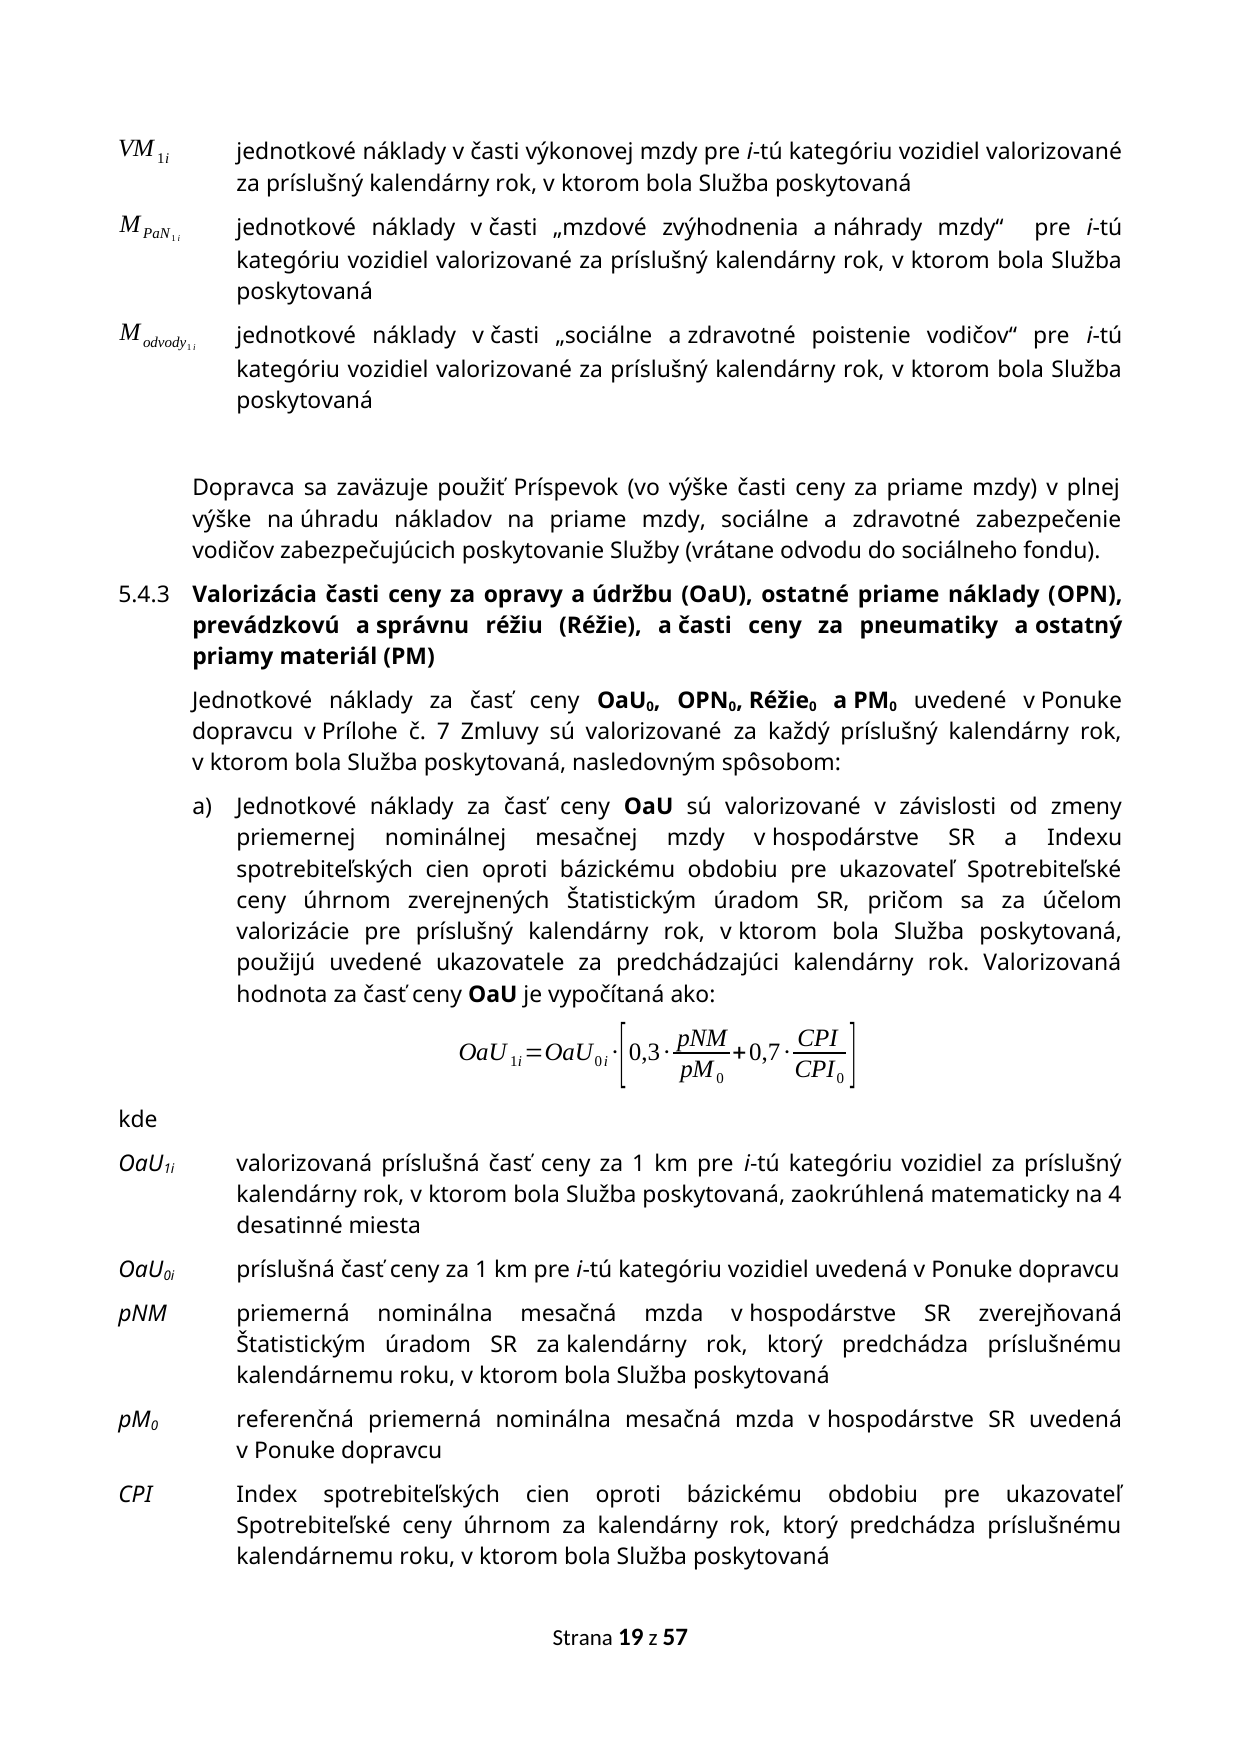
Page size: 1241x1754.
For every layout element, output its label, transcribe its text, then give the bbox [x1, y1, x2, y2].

text kde [118, 1103, 1122, 1134]
text pM0 referenčná priemerná nominálna mesačná mzda v hospodárstve SR uvedená v Ponuke dopravcu [118, 1403, 1122, 1465]
text jednotkové náklady v časti „sociálne a zdravotné poistenie vodičov“ pre i-tú kategóriu vozidiel valorizované za príslušný kalendárny rok, v ktorom bola Služba poskytovaná [118, 319, 1122, 415]
text CPI Index spotrebiteľských cien oproti bázickému obdobiu pre ukazovateľ Spotrebiteľské ceny úhrnom za kalendárny rok, ktorý predchádza príslušnému kalendárnemu roku, v ktorom bola Služba poskytovaná [118, 1478, 1122, 1571]
text jednotkové náklady v časti „mzdové zvýhodnenia a náhrady mzdy“ pre i-tú kategóriu vozidiel valorizované za príslušný kalendárny rok, v ktorom bola Služba poskytovaná [118, 210, 1122, 306]
text pNM priemerná nominálna mesačná mzda v hospodárstve SR zverejňovaná Štatistickým úradom SR za kalendárny rok, ktorý predchádza príslušnému kalendárnemu roku, v ktorom bola Služba poskytovaná [118, 1296, 1122, 1390]
subtitle Valorizácia časti ceny za opravy a údržbu (OaU), ostatné priame náklady (OPN), prevádzkovú a správnu réžiu (Réžie), a časti ceny za pneumatiky a ostatný priamy materiál (PM) [118, 577, 1122, 671]
text Jednotkové náklady za časť ceny OaU0, OPN0, Réžie0 a PM0 uvedené v Ponuke dopravcu v Prílohe č. 7 Zmluvy sú valorizované za každý príslušný kalendárny rok, v ktorom bola Služba poskytovaná, nasledovným spôsobom: [192, 684, 1122, 777]
list Jednotkové náklady za časť ceny OaU sú valorizované v závislosti od zmeny priemernej nominálnej mesačnej mzdy v hospodárstve SR a Indexu spotrebiteľských cien oproti bázickému obdobiu pre ukazovateľ Spotrebiteľské ceny úhrnom zverejnených Štatistickým úradom SR, pričom sa za účelom valorizácie pre príslušný kalendárny rok, v ktorom bola Služba poskytovaná, použijú uvedené ukazovatele za predchádzajúci kalendárny rok. Valorizovaná hodnota za časť ceny OaU je vypočítaná ako: [192, 790, 1122, 1009]
text OaU1i valorizovaná príslušná časť ceny za 1 km pre i-tú kategóriu vozidiel za príslušný kalendárny rok, v ktorom bola Služba poskytovaná, zaokrúhlená matematicky na 4 desatinné miesta [118, 1146, 1122, 1240]
text OaU0i príslušná časť ceny za 1 km pre i-tú kategóriu vozidiel uvedená v Ponuke dopravcu [118, 1253, 1122, 1284]
text Dopravca sa zaväzuje použiť Príspevok (vo výške časti ceny za priame mzdy) v plnej výške na úhradu nákladov na priame mzdy, sociálne a zdravotné zabezpečenie vodičov zabezpečujúcich poskytovanie Služby (vrátane odvodu do sociálneho fondu). [192, 471, 1122, 565]
text jednotkové náklady v časti výkonovej mzdy pre i-tú kategóriu vozidiel valorizované za príslušný kalendárny rok, v ktorom bola Služba poskytovaná [118, 135, 1122, 198]
